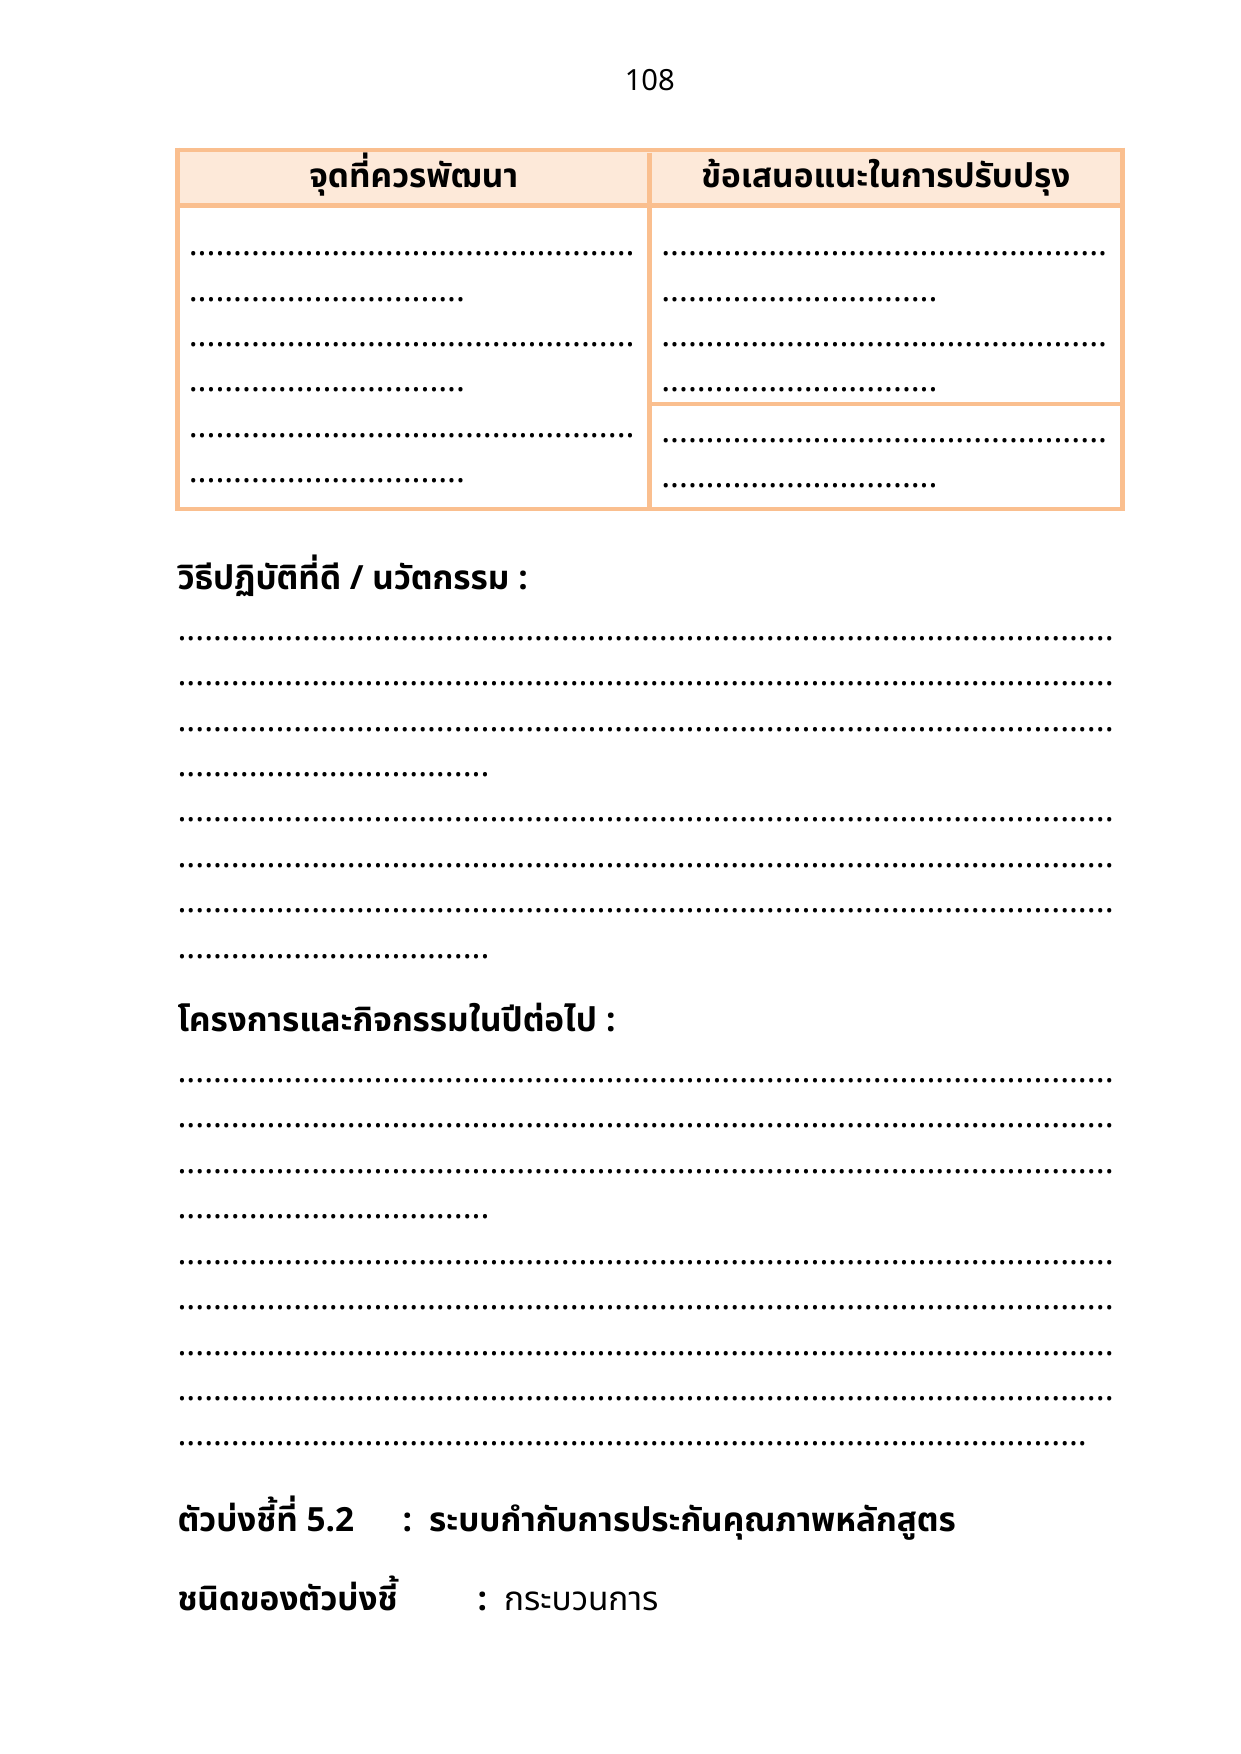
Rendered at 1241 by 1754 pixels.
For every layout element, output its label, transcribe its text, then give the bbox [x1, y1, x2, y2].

text วิธีปฏิบัติที่ดี / นวัตกรรม : [177, 554, 1122, 604]
text .............................................................................................................................................................................................................................................................................................................................................................. [177, 1047, 1122, 1228]
table_cell ................................................................................. [652, 406, 1120, 507]
text โครงการและกิจกรรมในปีต่อไป : [177, 996, 1122, 1047]
text .............................................................................................................................................................................................................................................................................................................................................................. [177, 786, 1122, 968]
text .......................................................................................................................................................................................................................................................................................................................................................................................................................................................................................................................................... [177, 1228, 1120, 1456]
table_cell ข้อเสนอแนะในการปรับปรุง [652, 152, 1120, 203]
table_cell จุดที่ควรพัฒนา [180, 152, 650, 203]
text ชนิดของตัวบ่งชี้ : กระบวนการ [177, 1574, 1120, 1625]
text .............................................................................................................................................................................................................................................................................................................................................................. [177, 604, 1122, 786]
text ตัวบ่งชี้ที่ 5.2 : ระบบกำกับการประกันคุณภาพหลักสูตร [177, 1495, 1122, 1546]
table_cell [180, 208, 647, 507]
table_cell ................................................................................. ................................................................................. [652, 208, 1120, 402]
